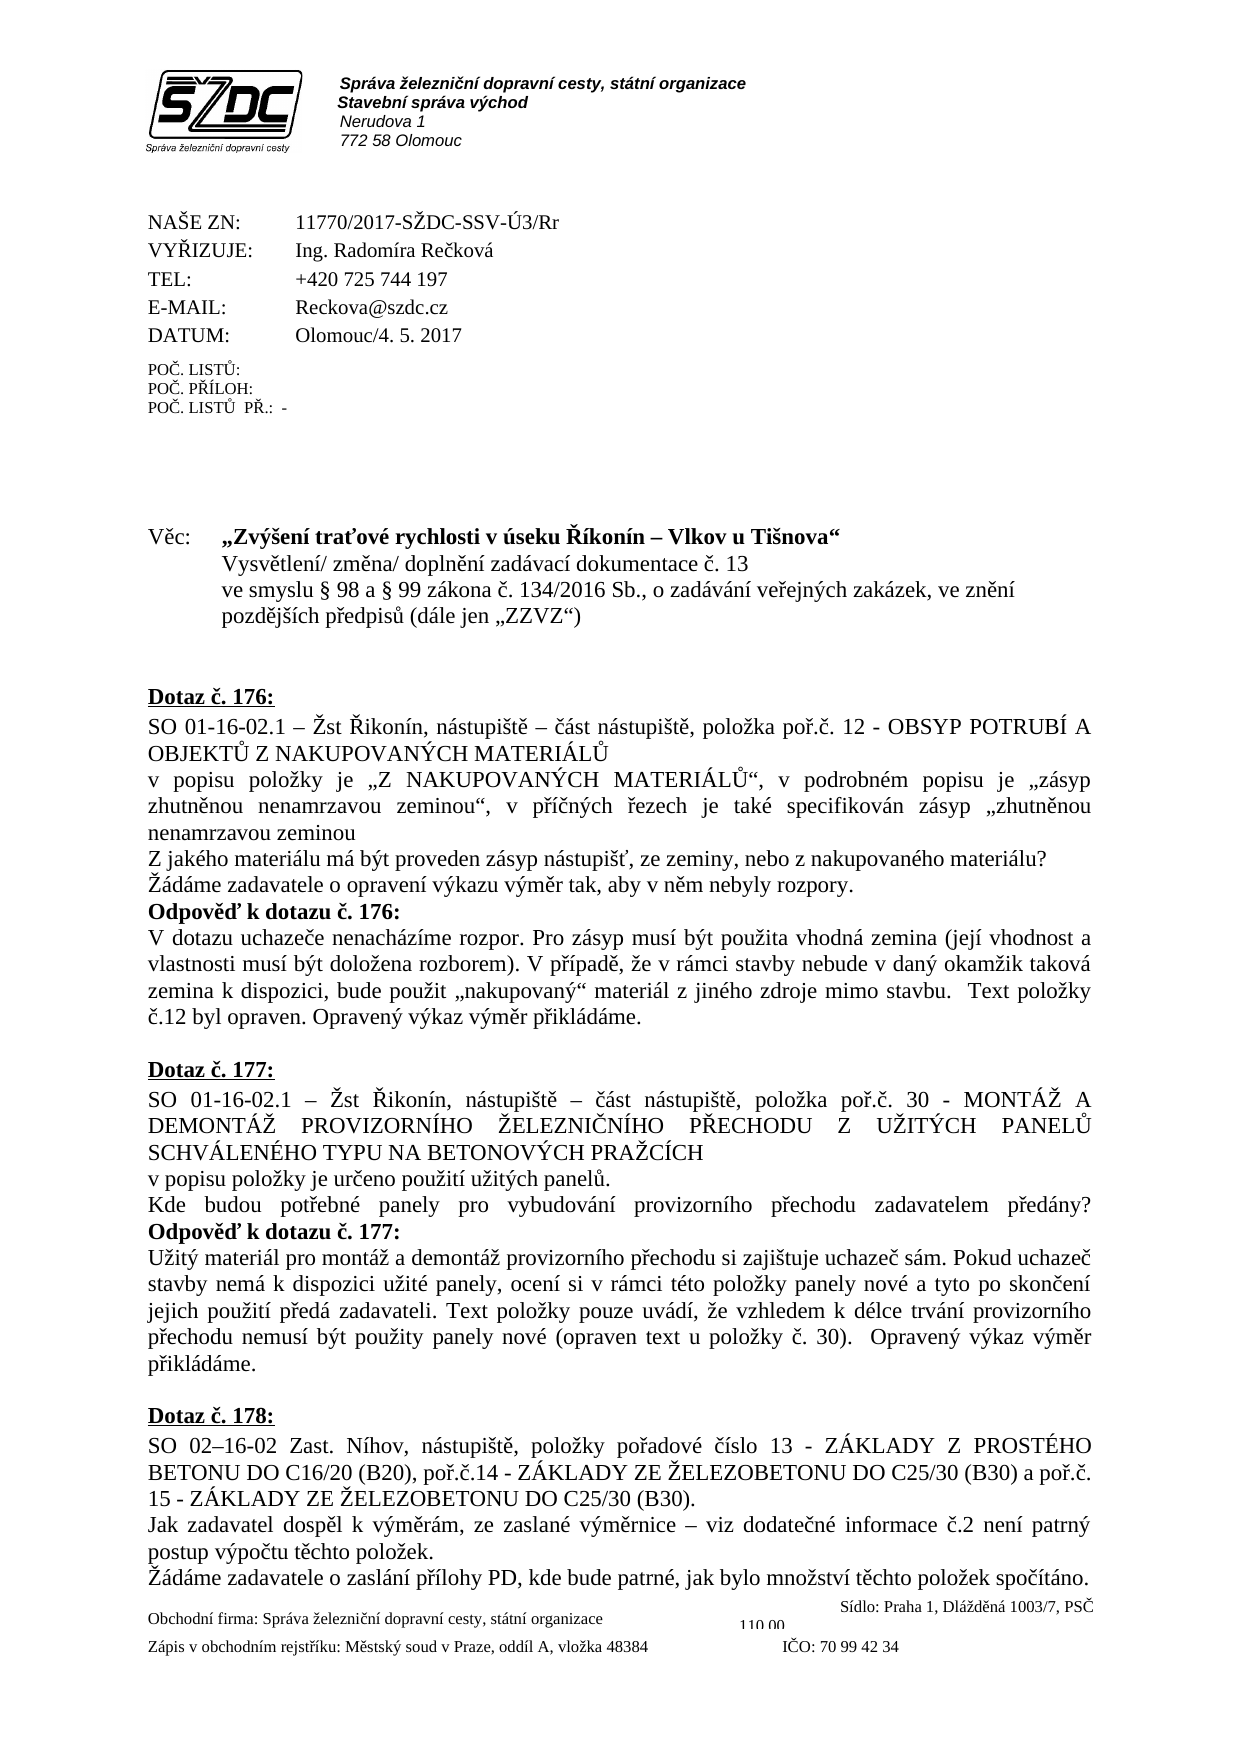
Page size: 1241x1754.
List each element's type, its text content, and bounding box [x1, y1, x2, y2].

text SO 01-16-02.1 – Žst Řikonín, nástupiště – část nástupiště, položka poř.č. 12 - OBSYP POTRUBÍ A OBJEKTŮ Z NAKUPOVANÝCH MATERIÁLŮ [148, 713, 1093, 766]
text Dotaz č. 177: [148, 1056, 1093, 1082]
text TEL: +420 725 744 197 [148, 267, 1093, 291]
text SO 01-16-02.1 – Žst Řikonín, nástupiště – část nástupiště, položka poř.č. 30 - MONTÁŽ A DEMONTÁŽ PROVIZORNÍHO ŽELEZNIČNÍHO PŘECHODU Z UŽITÝCH PANELŮ SCHVÁLENÉHO TYPU NA BETONOVÝCH PRAŽCÍCH [148, 1086, 1093, 1165]
text Odpověď k dotazu č. 176: [148, 898, 1093, 924]
text ve smyslu § 98 a § 99 zákona č. 134/2016 Sb., o zadávání veřejných zakázek, ve znění pozdějších předpisů (dále jen „ZZVZ“) [221, 576, 1093, 629]
text Dotaz č. 176: [148, 683, 1093, 709]
text POČ. PŘÍLOH: [148, 379, 1093, 398]
text Vysvětlení/ změna/ doplnění zadávací dokumentace č. 13 [221, 549, 1093, 576]
text Užitý materiál pro montáž a demontáž provizorního přechodu si zajištuje uchazeč sám. Pokud uchazeč stavby nemá k dispozici užité panely, ocení si v rámci této položky panely nové a tyto po skončení jejich použití předá zadavateli. Text položky pouze uvádí, že vzhledem k délce trvání provizorního přechodu nemusí být použity panely nové (opraven text u položky č. 30). Opravený výkaz výměr přikládáme. [148, 1244, 1093, 1376]
text POČ. LISTŮ: [148, 360, 1093, 379]
text VYŘIZUJE: Ing. Radomíra Rečková [148, 238, 1093, 262]
text v popisu položky je „Z NAKUPOVANÝCH MATERIÁLŮ“, v podrobném popisu je „zásyp zhutněnou nenamrzavou zeminou“, v příčných řezech je také specifikován zásyp „zhutněnou nenamrzavou zeminou [148, 766, 1093, 845]
text Dotaz č. 178: [148, 1402, 1093, 1429]
text Věc: „Zvýšení traťové rychlosti v úseku Říkonín – Vlkov u Tišnova“ [148, 523, 1093, 549]
text POČ. LISTŮ PŘ.: - [148, 398, 1093, 417]
text v popisu položky je určeno použití užitých panelů. [148, 1165, 1093, 1191]
picture [145, 69, 303, 153]
text E-MAIL: Reckova@szdc.cz [148, 295, 1093, 319]
text V dotazu uchazeče nenacházíme rozpor. Pro zásyp musí být použita vhodná zemina (její vhodnost a vlastnosti musí být doložena rozborem). V případě, že v rámci stavby nebude v daný okamžik taková zemina k dispozici, bude použit „nakupovaný“ materiál z jiného zdroje mimo stavbu. Text položky č.12 byl opraven. Opravený výkaz výměr přikládáme. [148, 924, 1093, 1029]
text Jak zadavatel dospěl k výměrám, ze zaslané výměrnice – viz dodatečné informace č.2 není patrný postup výpočtu těchto položek. [148, 1512, 1093, 1564]
text DATUM: Olomouc/4. 5. 2017 [148, 323, 1093, 347]
text Žádáme zadavatele o opravení výkazu výměr tak, aby v něm nebyly rozpory. [148, 871, 1093, 898]
text Žádáme zadavatele o zaslání přílohy PD, kde bude patrné, jak bylo množství těchto položek spočítáno. [148, 1564, 1093, 1591]
text Z jakého materiálu má být proveden zásyp nástupišť, ze zeminy, nebo z nakupovaného materiálu? [148, 845, 1093, 871]
text NAŠE ZN: 11770/2017-SŽDC-SSV-Ú3/Rr [148, 210, 1093, 234]
text SO 02–16-02 Zast. Níhov, nástupiště, položky pořadové číslo 13 - ZÁKLADY Z PROSTÉHO BETONU DO C16/20 (B20), poř.č.14 - ZÁKLADY ZE ŽELEZOBETONU DO C25/30 (B30) a poř.č. 15 - ZÁKLADY ZE ŽELEZOBETONU DO C25/30 (B30). [148, 1432, 1093, 1512]
text Kde budou potřebné panely pro vybudování provizorního přechodu zadavatelem předány? Odpověď k dotazu č. 177: [148, 1191, 1093, 1244]
